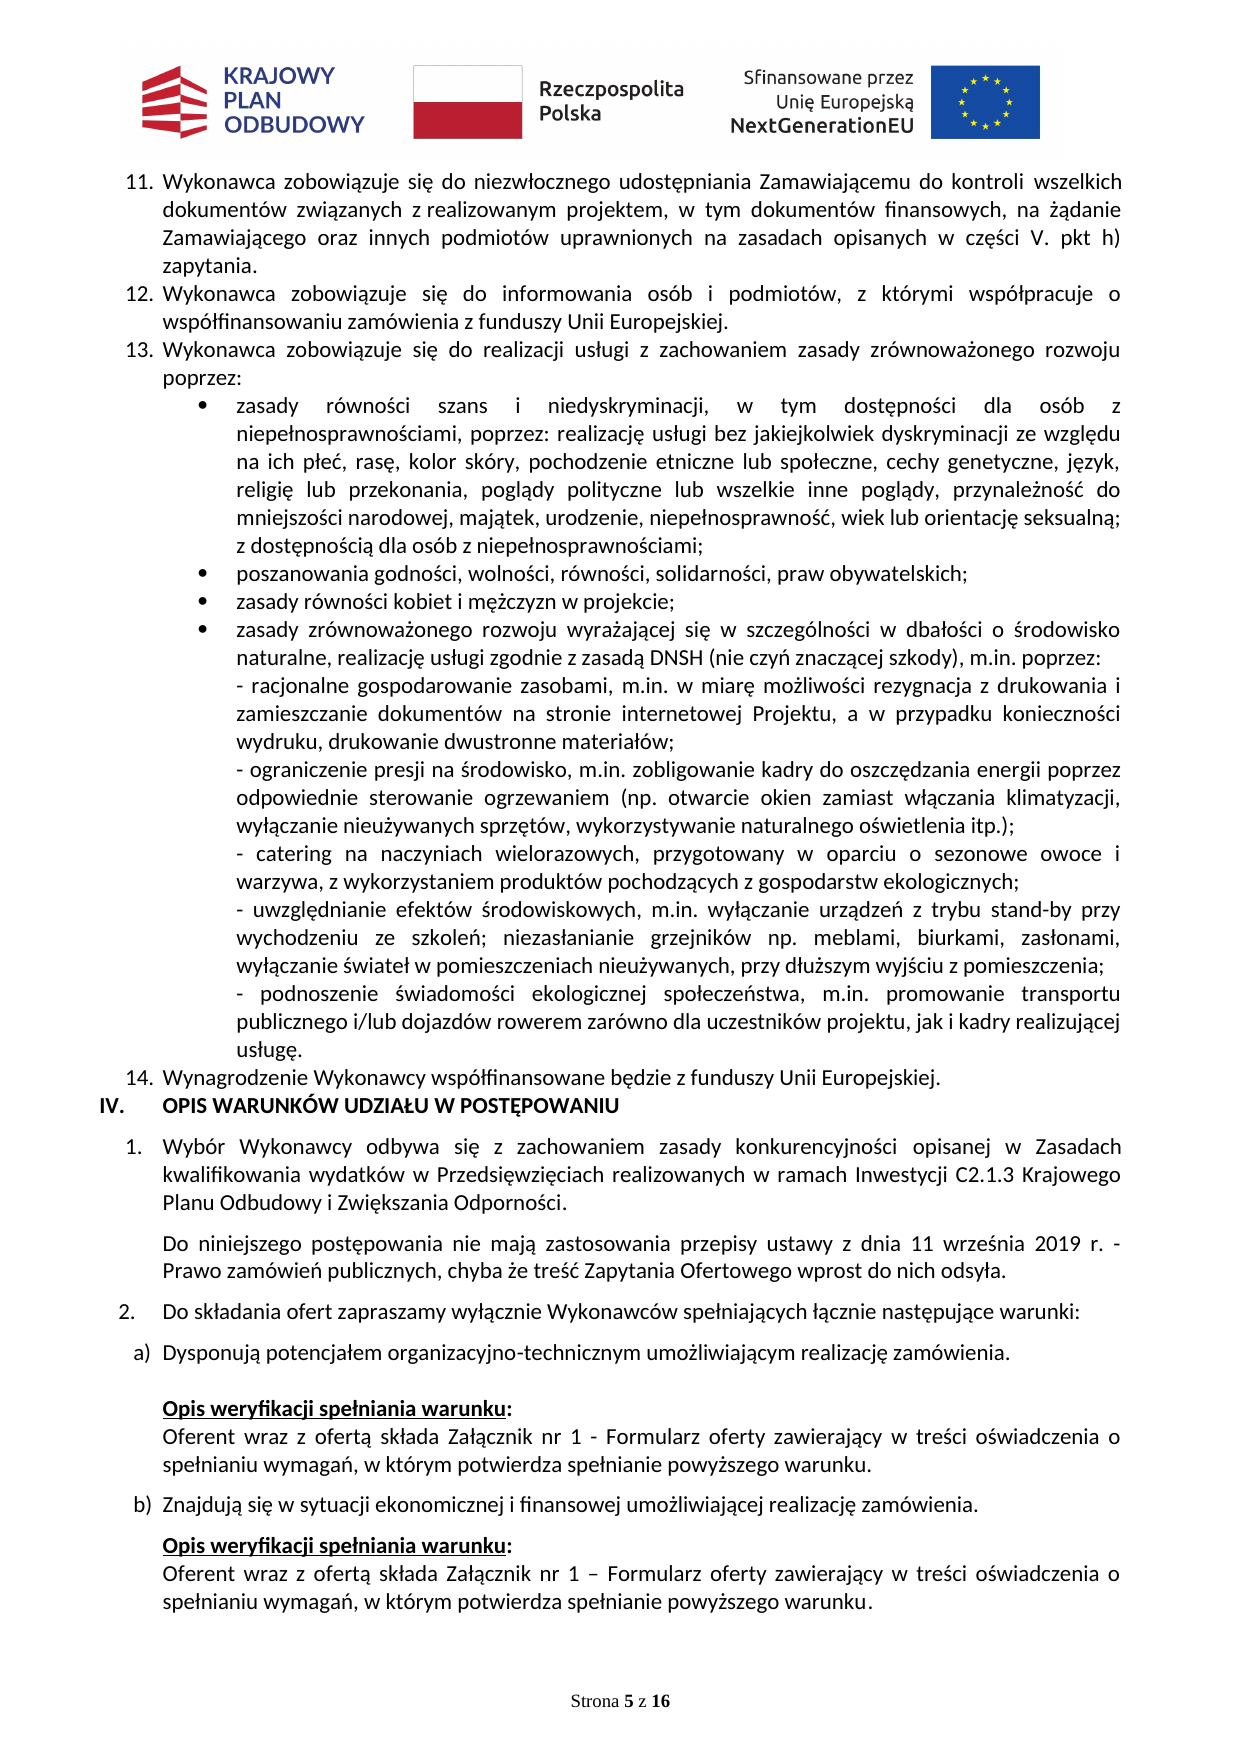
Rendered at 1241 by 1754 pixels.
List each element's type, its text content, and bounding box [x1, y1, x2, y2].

list - ograniczenie presji na środowisko, m.in. zobligowanie kadry do oszczędzania energii poprzez odpowiednie sterowanie ogrzewaniem (np. otwarcie okien zamiast włączania klimatyzacji, wyłączanie nieużywanych sprzętów, wykorzystywanie naturalnego oświetlenia itp.); [236, 755, 1122, 839]
list Opis weryfikacji spełniania warunku: [162, 1394, 1122, 1422]
list zasady równości kobiet i mężczyzn w projekcie; [199, 587, 1122, 615]
list Opis weryfikacji spełniania warunku: [162, 1531, 1122, 1559]
list Opis warunków udziału w postępowaniu [125, 1092, 1122, 1119]
list Znajdują się w sytuacji ekonomicznej i finansowej umożliwiającej realizację zamówienia. [133, 1490, 1122, 1518]
list Do składania ofert zapraszamy wyłącznie Wykonawców spełniających łącznie następujące warunki: [118, 1297, 1122, 1325]
list Dysponują potencjałem organizacyjno-technicznym umożliwiającym realizację zamówienia. [133, 1338, 1122, 1366]
list zasady równości szans i niedyskryminacji, w tym dostępności dla osób z niepełnosprawnościami, poprzez: realizację usługi bez jakiejkolwiek dyskryminacji ze względu na ich płeć, rasę, kolor skóry, pochodzenie etniczne lub społeczne, cechy genetyczne, język, religię lub przekonania, poglądy polityczne lub wszelkie inne poglądy, przynależność do mniejszości narodowej, majątek, urodzenie, niepełnosprawność, wiek lub orientację seksualną; z dostępnością dla osób z niepełnosprawnościami; [199, 391, 1122, 559]
list Wybór Wykonawcy odbywa się z zachowaniem zasady konkurencyjności opisanej w Zasadach kwalifikowania wydatków w Przedsięwzięciach realizowanych w ramach Inwestycji C2.1.3 Krajowego Planu Odbudowy i Zwiększania Odporności. [125, 1132, 1122, 1216]
list Oferent wraz z ofertą składa Załącznik nr 1 - Formularz oferty zawierający w treści oświadczenia o spełnianiu wymagań, w którym potwierdza spełnianie powyższego warunku. [162, 1422, 1122, 1478]
picture [118, 41, 1064, 163]
list Wykonawca zobowiązuje się do realizacji usługi z zachowaniem zasady zrównoważonego rozwoju poprzez: [125, 335, 1122, 391]
list - podnoszenie świadomości ekologicznej społeczeństwa, m.in. promowanie transportu publicznego i/lub dojazdów rowerem zarówno dla uczestników projektu, jak i kadry realizującej usługę. [236, 979, 1122, 1063]
list Wynagrodzenie Wykonawcy współfinansowane będzie z funduszy Unii Europejskiej. [125, 1063, 1122, 1092]
list - catering na naczyniach wielorazowych, przygotowany w oparciu o sezonowe owoce i warzywa, z wykorzystaniem produktów pochodzących z gospodarstw ekologicznych; [236, 839, 1122, 895]
list Wykonawca zobowiązuje się do informowania osób i podmiotów, z którymi współpracuje o współfinansowaniu zamówienia z funduszy Unii Europejskiej. [125, 279, 1122, 335]
list poszanowania godności, wolności, równości, solidarności, praw obywatelskich; [199, 559, 1122, 587]
list zasady zrównoważonego rozwoju wyrażającej się w szczególności w dbałości o środowisko naturalne, realizację usługi zgodnie z zasadą DNSH (nie czyń znaczącej szkody), m.in. poprzez: [199, 615, 1122, 671]
list Do niniejszego postępowania nie mają zastosowania przepisy ustawy z dnia 11 września 2019 r. - Prawo zamówień publicznych, chyba że treść Zapytania Ofertowego wprost do nich odsyła. [162, 1229, 1122, 1285]
list Wykonawca zobowiązuje się do niezwłocznego udostępniania Zamawiającemu do kontroli wszelkich dokumentów związanych z realizowanym projektem, w tym dokumentów finansowych, na żądanie Zamawiającego oraz innych podmiotów uprawnionych na zasadach opisanych w części V. pkt h) zapytania. [125, 167, 1122, 279]
list - racjonalne gospodarowanie zasobami, m.in. w miarę możliwości rezygnacja z drukowania i zamieszczanie dokumentów na stronie internetowej Projektu, a w przypadku konieczności wydruku, drukowanie dwustronne materiałów; [236, 671, 1122, 755]
list - uwzględnianie efektów środowiskowych, m.in. wyłączanie urządzeń z trybu stand-by przy wychodzeniu ze szkoleń; niezasłanianie grzejników np. meblami, biurkami, zasłonami, wyłączanie świateł w pomieszczeniach nieużywanych, przy dłuższym wyjściu z pomieszczenia; [236, 895, 1122, 979]
